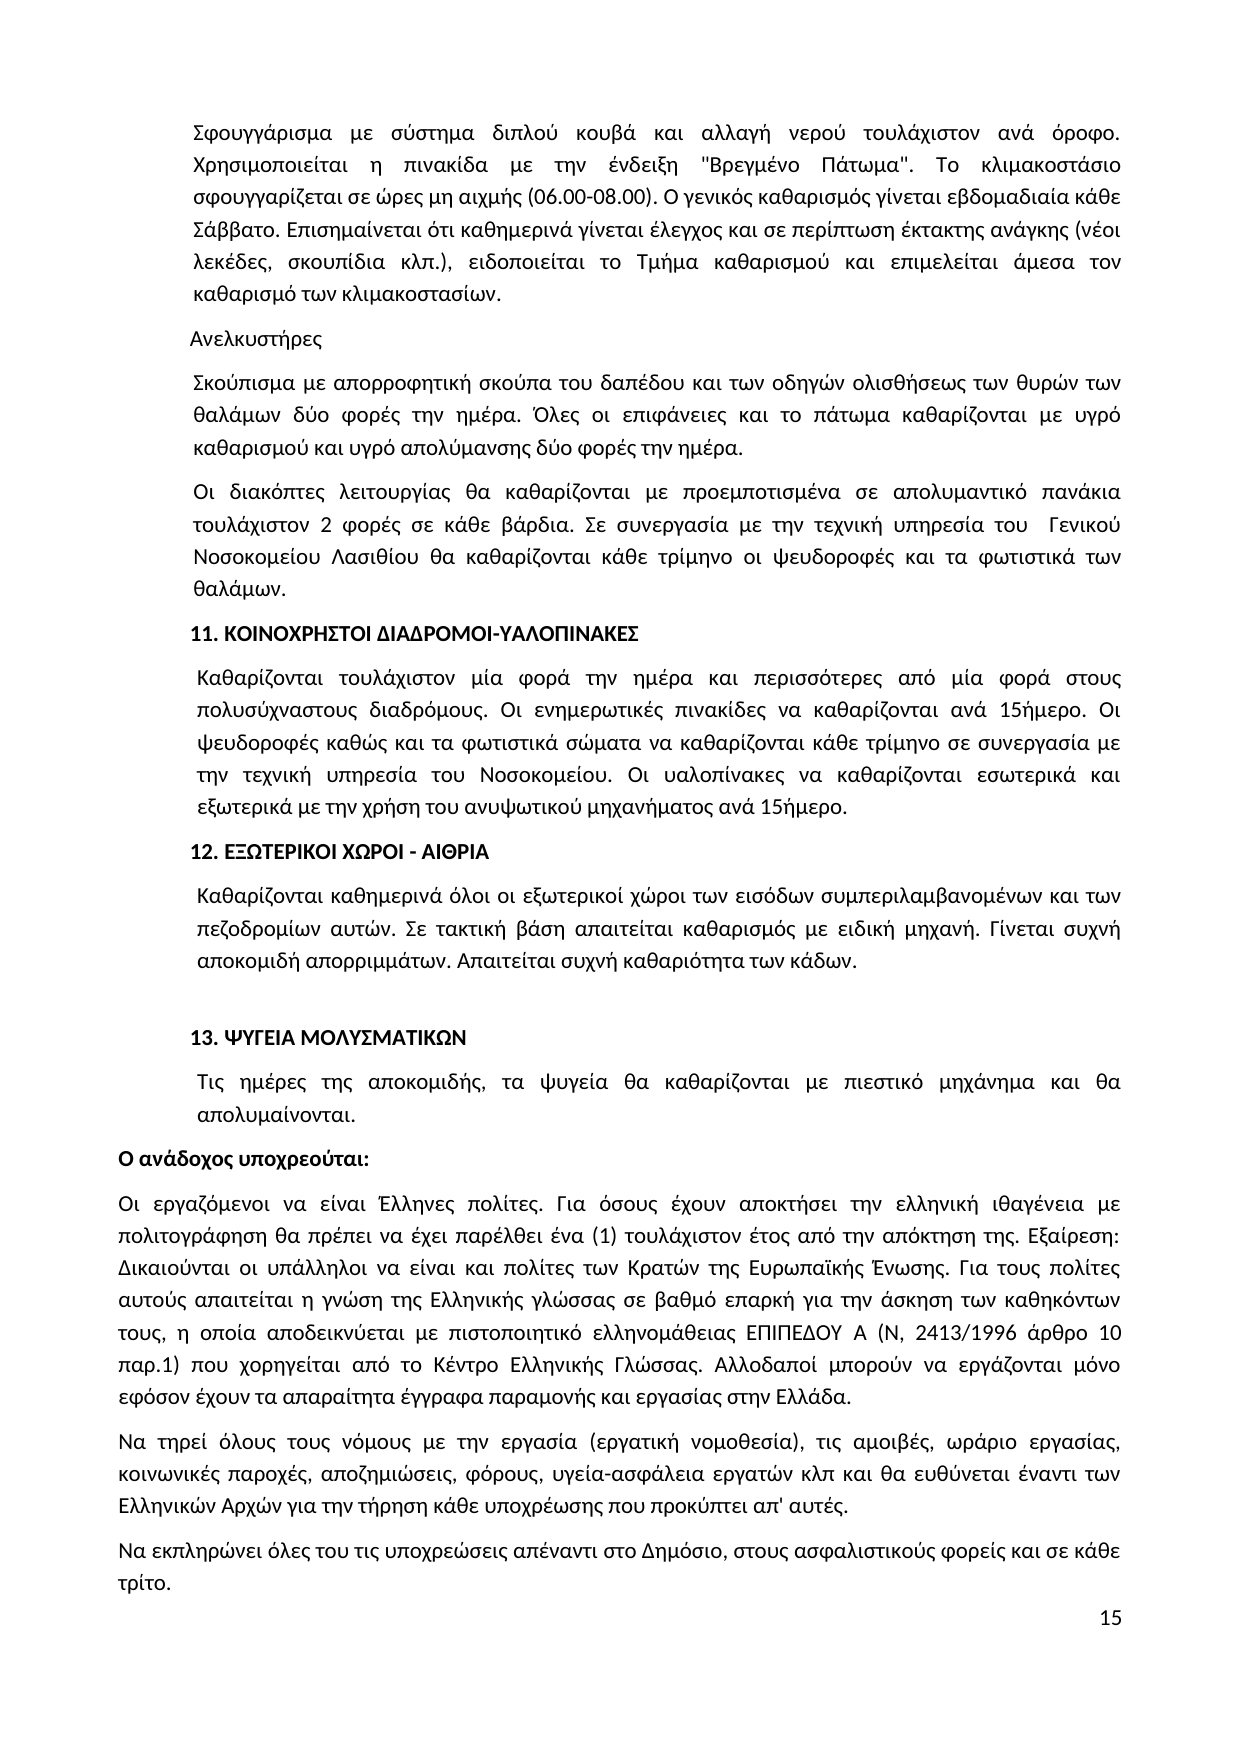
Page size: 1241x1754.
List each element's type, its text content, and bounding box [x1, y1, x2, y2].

text Σκούπισμα µε απορροφητική σκούπα του δαπέδου και των οδηγών ολισθήσεως των θυρών των θαλάμων δύο φορές την ημέρα. Όλες οι επιφάνειες και το πάτωμα καθαρίζονται µε υγρό καθαρισµού και υγρό απολύµανσης δύο φορές την ημέρα. [193, 368, 1122, 461]
text Καθαρίζονται καθημερινά όλοι οι εξωτερικοί χώροι των εισόδων συμπεριλαμβανομένων και των πεζοδρομίων αυτών. Σε τακτική βάση απαιτείται καθαρισμός με ειδική μηχανή. Γίνεται συχνή αποκομιδή απορριμμάτων. Απαιτείται συχνή καθαριότητα των κάδων. [197, 882, 1122, 974]
text 12. ΕΞΩΤΕΡΙΚΟΙ ΧΩΡΟΙ - ΑΙΘΡΙΑ [189, 837, 1122, 865]
text Τις ημέρες της αποκομιδής, τα ψυγεία θα καθαρίζονται με πιεστικό μηχάνημα και θα απολυμαίνονται. [197, 1067, 1122, 1128]
text 11. ΚΟΙΝΟΧΡΗΣΤΟΙ ΔΙΑΔΡΟΜΟΙ-ΥΑΛΟΠΙΝΑΚΕΣ [189, 619, 1122, 647]
text Να τηρεί όλους τους νόμους με την εργασία (εργατική νομοθεσία), τις αμοιβές, ωράριο εργασίας, κοινωνικές παροχές, αποζημιώσεις, φόρους, υγεία-ασφάλεια εργατών κλπ και θα ευθύνεται έναντι των Ελληνικών Αρχών για την τήρηση κάθε υποχρέωσης που προκύπτει απ' αυτές. [118, 1427, 1122, 1519]
text Ο ανάδοχος υποχρεούται: [118, 1144, 1122, 1172]
text Καθαρίζονται τουλάχιστον μία φορά την ημέρα και περισσότερες από µία φορά στους πολυσύχναστους διαδρόμους. Οι ενημερωτικές πινακίδες να καθαρίζονται ανά 15ήµερο. Οι ψευδοροφές καθώς και τα φωτιστικά σώματα να καθαρίζονται κάθε τρίμηνο σε συνεργασία µε την τεχνική υπηρεσία του Νοσοκομείου. Οι υαλοπίνακες να καθαρίζονται εσωτερικά και εξωτερικά µε την χρήση του ανυψωτικού μηχανήματος ανά 15ήµερο. [197, 663, 1122, 820]
text Να εκπληρώνει όλες του τις υποχρεώσεις απέναντι στο Δημόσιο, στους ασφαλιστικούς φορείς και σε κάθε τρίτο. [118, 1536, 1122, 1596]
text Ανελκυστήρες [189, 324, 1122, 352]
text 13. ΨΥΓΕΙΑ ΜΟΛΥΣΜΑΤΙΚΩΝ [189, 1023, 1122, 1051]
text Οι διακόπτες λειτουργίας θα καθαρίζονται µε προεμποτισμένα σε απολυμαντικό πανάκια τουλάχιστον 2 φορές σε κάθε βάρδια. Σε συνεργασία µε την τεχνική υπηρεσία του Γενικού Νοσοκομείου Λασιθίου θα καθαρίζονται κάθε τρίμηνο οι ψευδοροφές και τα φωτιστικά των θαλάμων. [193, 477, 1122, 602]
text Οι εργαζόμενοι να είναι Έλληνες πολίτες. Για όσους έχουν αποκτήσει την ελληνική ιθαγένεια με πολιτογράφηση θα πρέπει να έχει παρέλθει ένα (1) τουλάχιστον έτος από την απόκτηση της. Εξαίρεση: Δικαιούνται οι υπάλληλοι να είναι και πολίτες των Κρατών της Ευρωπαϊκής Ένωσης. Για τους πολίτες αυτούς απαιτείται η γνώση της Ελληνικής γλώσσας σε βαθμό επαρκή για την άσκηση των καθηκόντων τους, η οποία αποδεικνύεται με πιστοποιητικό ελληνομάθειας ΕΠΙΠΕΔΟΥ Ά (Ν, 2413/1996 άρθρο 10 παρ.1) που χορηγείται από το Κέντρο Ελληνικής Γλώσσας. Αλλοδαποί μπορούν να εργάζονται μόνο εφόσον έχουν τα απαραίτητα έγγραφα παραμονής και εργασίας στην Ελλάδα. [118, 1189, 1122, 1410]
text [193, 118, 1122, 307]
